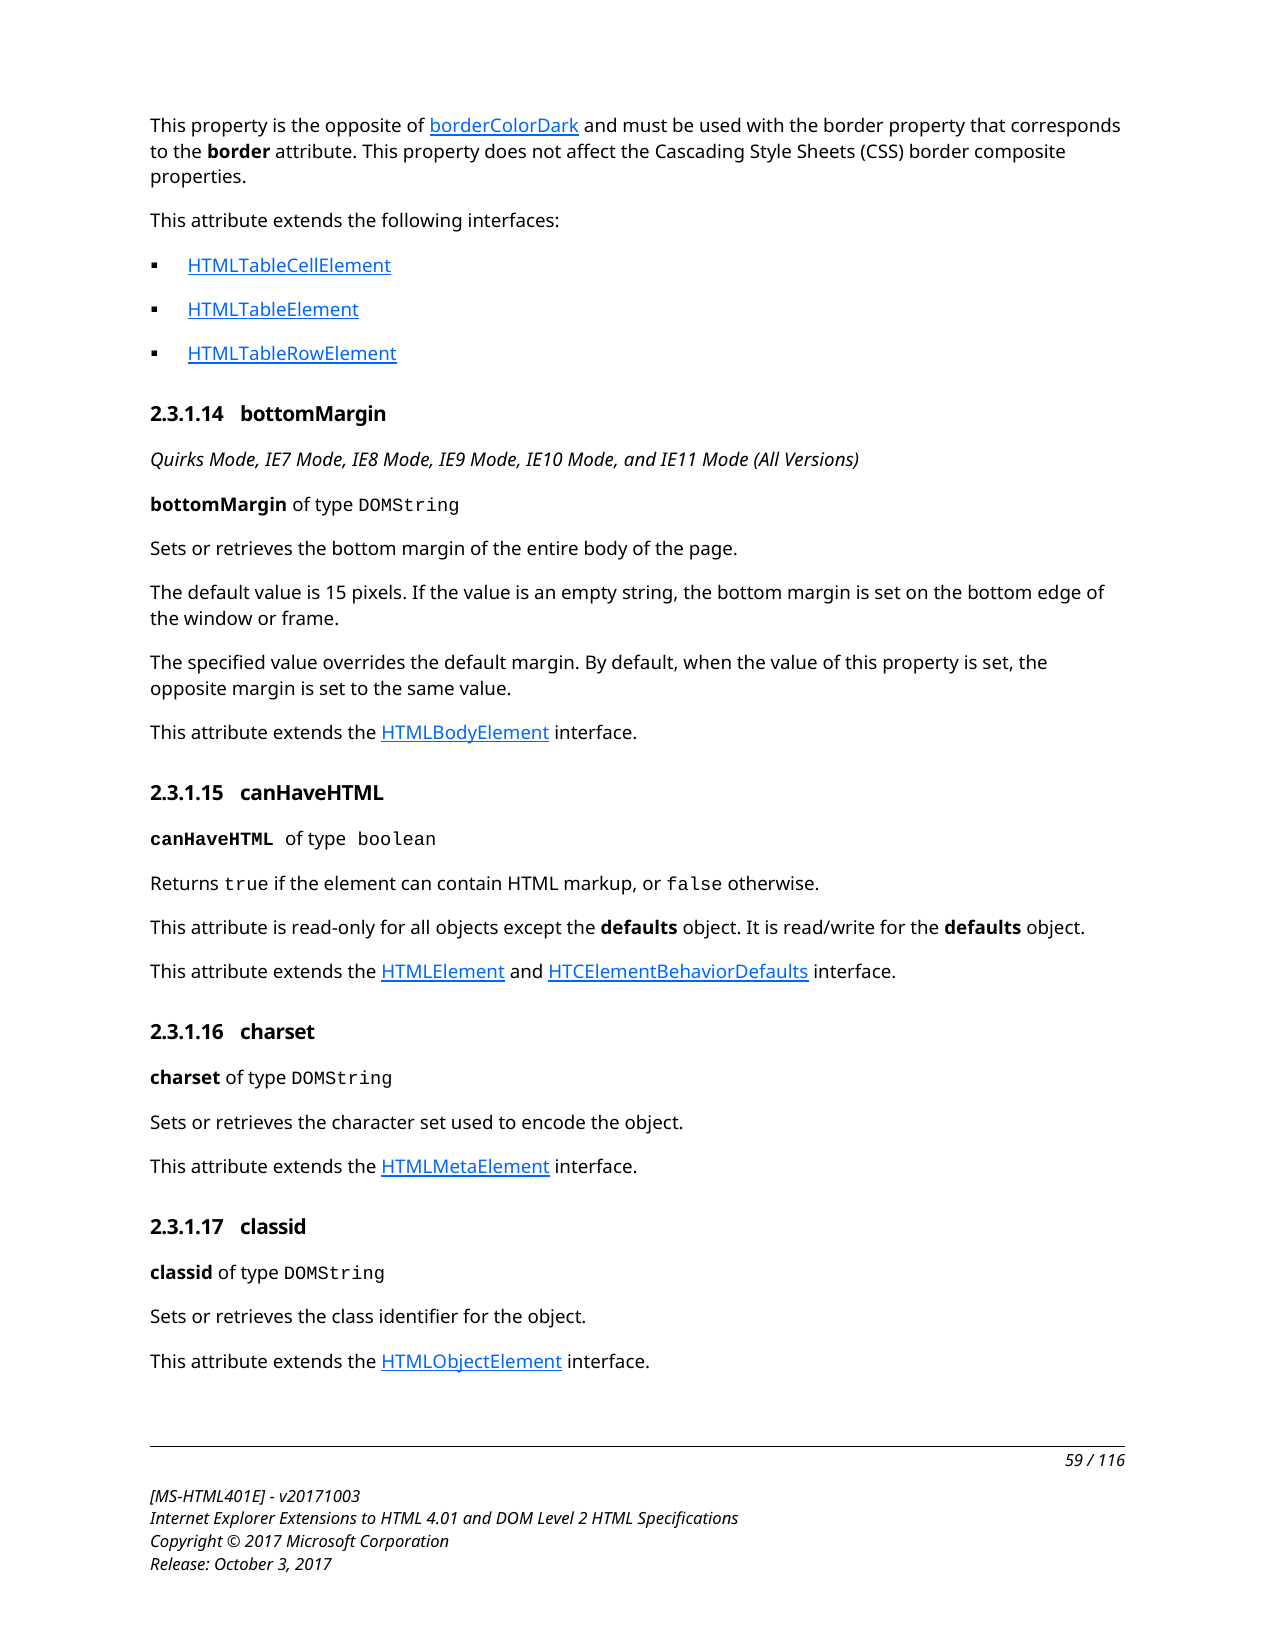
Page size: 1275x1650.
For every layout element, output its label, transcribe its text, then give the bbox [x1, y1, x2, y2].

text Sets or retrieves the character set used to encode the object. [150, 1109, 1125, 1134]
text classid of type DOMString [150, 1259, 1125, 1285]
text Sets or retrieves the bottom margin of the entire body of the page. [150, 535, 1125, 561]
subtitle classid [150, 1212, 1125, 1241]
text Sets or retrieves the class identifier for the object. [150, 1304, 1125, 1329]
list HTMLTableElement [150, 296, 1125, 322]
text charset of type DOMString [150, 1064, 1125, 1090]
text This attribute is read-only for all objects except the defaults object. It is read/write for the defaults object. [150, 914, 1125, 940]
subtitle canHaveHTML [150, 778, 1125, 807]
text This attribute extends the HTMLObjectElement interface. [150, 1348, 1125, 1374]
text This attribute extends the following interfaces: [150, 208, 1125, 233]
text This property is the opposite of borderColorDark and must be used with the border property that corresponds to the border attribute. This property does not affect the Cascading Style Sheets (CSS) border composite properties. [150, 112, 1125, 189]
text Quirks Mode, IE7 Mode, IE8 Mode, IE9 Mode, IE10 Mode, and IE11 Mode (All Versions) [150, 447, 1125, 472]
text Returns true if the element can contain HTML markup, or false otherwise. [150, 870, 1125, 896]
list HTMLTableRowElement [150, 341, 1125, 366]
text The specified value overrides the default margin. By default, when the value of this property is set, the opposite margin is set to the same value. [150, 649, 1125, 701]
text canHaveHTML of type boolean [150, 825, 1125, 851]
subtitle bottomMargin [150, 399, 1125, 428]
text This attribute extends the HTMLMetaElement interface. [150, 1153, 1125, 1179]
subtitle charset [150, 1017, 1125, 1046]
text This attribute extends the HTMLBodyElement interface. [150, 719, 1125, 745]
text bottomMargin of type DOMString [150, 491, 1125, 517]
text The default value is 15 pixels. If the value is an empty string, the bottom margin is set on the bottom edge of the window or frame. [150, 580, 1125, 631]
list HTMLTableCellElement [150, 252, 1125, 278]
text This attribute extends the HTMLElement and HTCElementBehaviorDefaults interface. [150, 958, 1125, 984]
